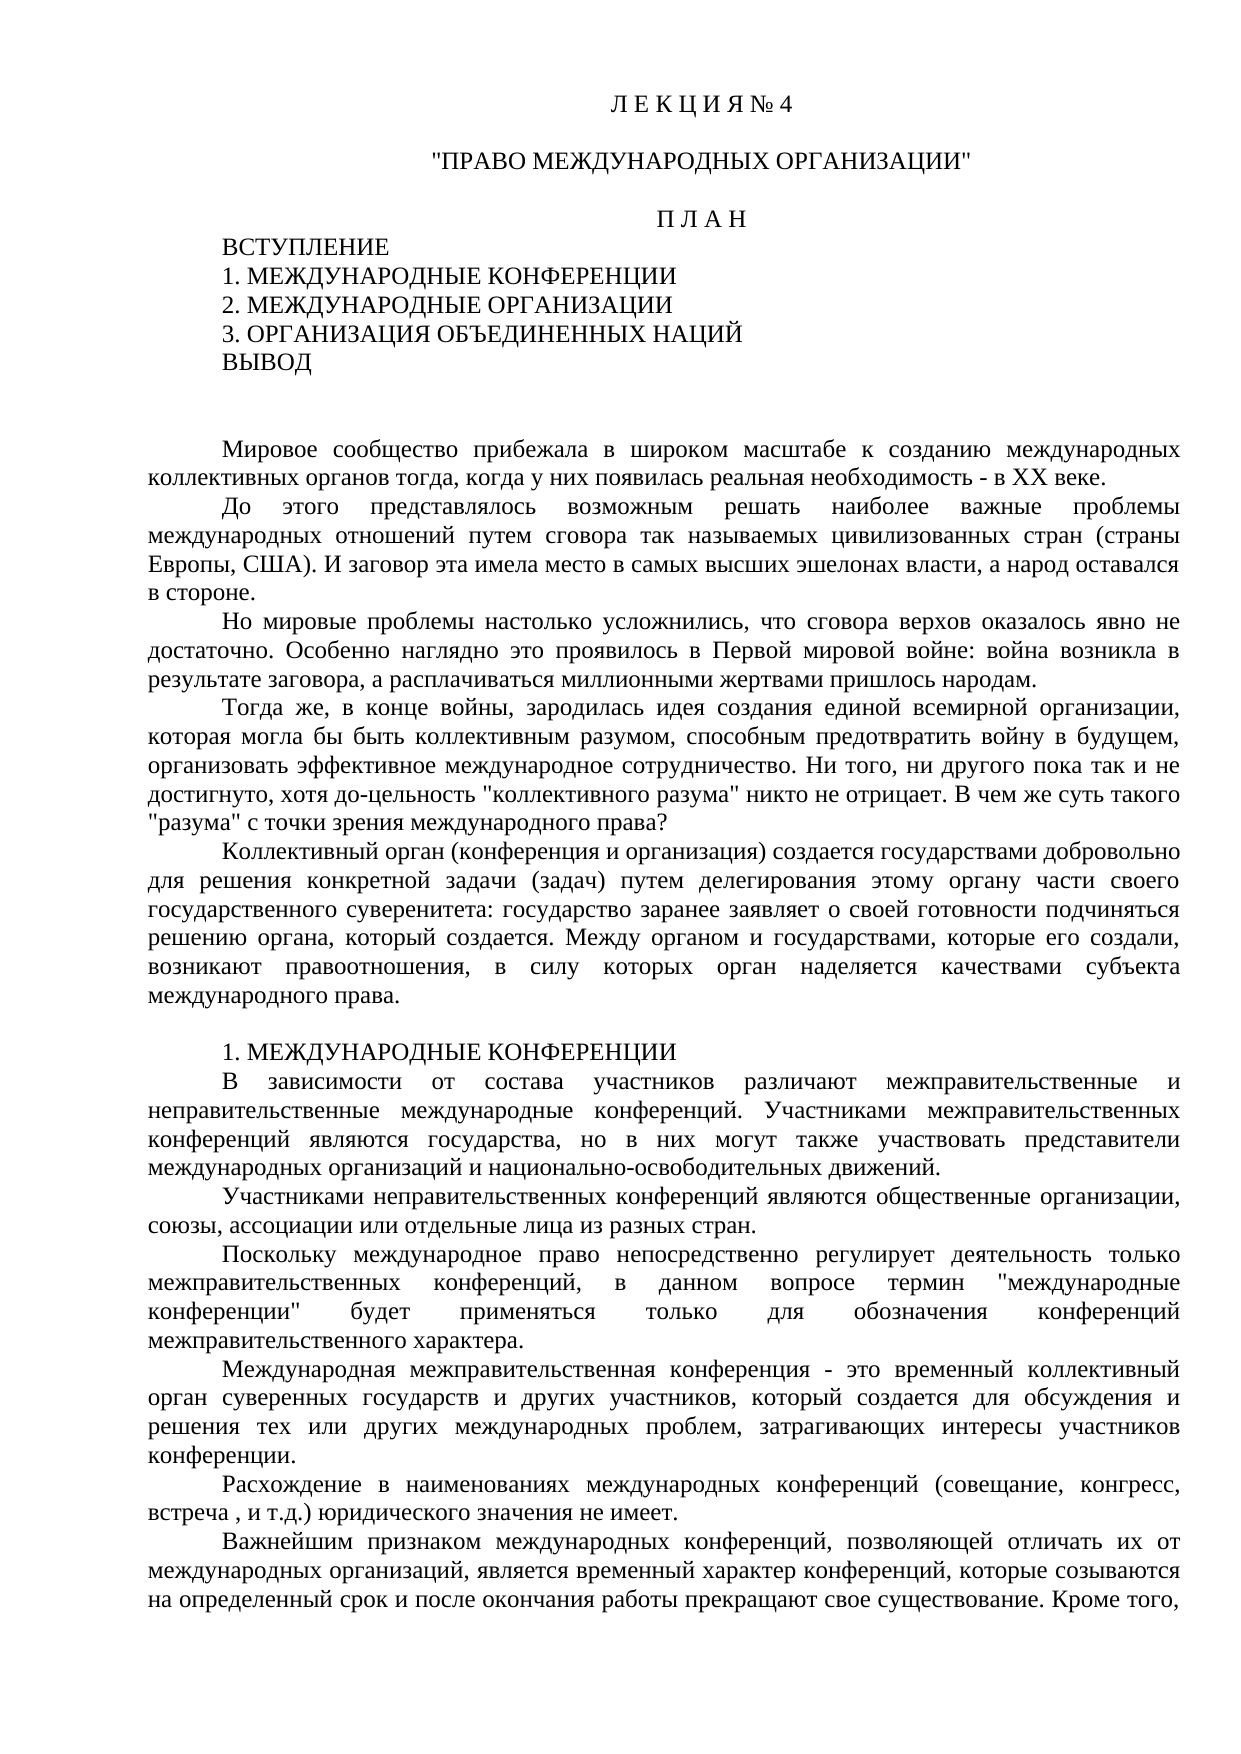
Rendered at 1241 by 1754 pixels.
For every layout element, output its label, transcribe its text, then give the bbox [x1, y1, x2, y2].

text 2. МЕЖДУНАРОДНЫЕ ОРГАНИЗАЦИИ [148, 290, 1181, 319]
text Участниками неправительственных конференций являются общественные организации, союзы, ассоциации или отдельные лица из разных стран. [148, 1181, 1181, 1239]
text 1. МЕЖДУНАРОДНЫЕ КОНФЕРЕНЦИИ [148, 261, 1181, 290]
text Мировое сообщество прибежала в широком масштабе к созданию международных коллективных органов тогда, когда у них появилась реальная необходимость - в ХХ веке. [148, 434, 1181, 491]
text Коллективный орган (конференция и организация) создается государствами добровольно для решения конкретной задачи (задач) путем делегирования этому органу части своего государственного суверенитета: государство заранее заявляет о своей готовности подчиняться решению органа, который создается. Между органом и государствами, которые его создали, возникают правоотношения, в силу которых орган наделяется качествами субъекта международного права. [148, 836, 1181, 1009]
text ВСТУПЛЕНИЕ [148, 232, 1181, 261]
text Международная межправительственная конференция - это временный коллективный орган суверенных государств и других участников, который создается для обсуждения и решения тех или других международных проблем, затрагивающих интересы участников конференции. [148, 1354, 1181, 1469]
text Тогда же, в конце войны, зародилась идея создания единой всемирной организации, которая могла бы быть коллективным разумом, способным предотвратить войну в будущем, организовать эффективное международное сотрудничество. Ни того, ни другого пока так и не достигнуто, хотя до-цельность "коллективного разума" никто не отрицает. В чем же суть такого "разума" с точки зрения международного права? [148, 692, 1181, 836]
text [148, 1526, 1181, 1612]
text В зависимости от состава участников различают межправительственные и неправительственные международные конференций. Участниками межправительственных конференций являются государства, но в них могут также участвовать представители международных организаций и национально-освободительных движений. [148, 1066, 1181, 1181]
text Поскольку международное право непосредственно регулирует деятельность только межправительственных конференций, в данном вопросе термин "международные конференции" будет применяться только для обозначения конференций межправительственного характера. [148, 1239, 1181, 1354]
text П Л А Н [148, 204, 1181, 232]
text 3. ОРГАНИЗАЦИЯ ОБЪЕДИНЕННЫХ НАЦИЙ [148, 319, 1181, 347]
text До этого представлялось возможным решать наиболее важные проблемы международных отношений путем сговора так называемых цивилизованных стран (страны Европы, США). И заговор эта имела место в самых высших эшелонах власти, а народ оставался в стороне. [148, 491, 1181, 606]
text ВЫВОД [148, 347, 1181, 376]
text Расхождение в наименованиях международных конференций (совещание, конгресс, встреча , и т.д.) юридического значения не имеет. [148, 1469, 1181, 1526]
text Но мировые проблемы настолько усложнились, что сговора верхов оказалось явно не достаточно. Особенно наглядно это проявилось в Первой мировой войне: война возникла в результате заговора, а расплачиваться миллионными жертвами пришлось народам. [148, 606, 1181, 692]
text "ПРАВО МЕЖДУНАРОДНЫХ ОРГАНИЗАЦИИ" [148, 146, 1181, 175]
text Л Е К Ц И Я № 4 [148, 89, 1181, 117]
text 1. МЕЖДУНАРОДНЫЕ КОНФЕРЕНЦИИ [148, 1037, 1181, 1066]
